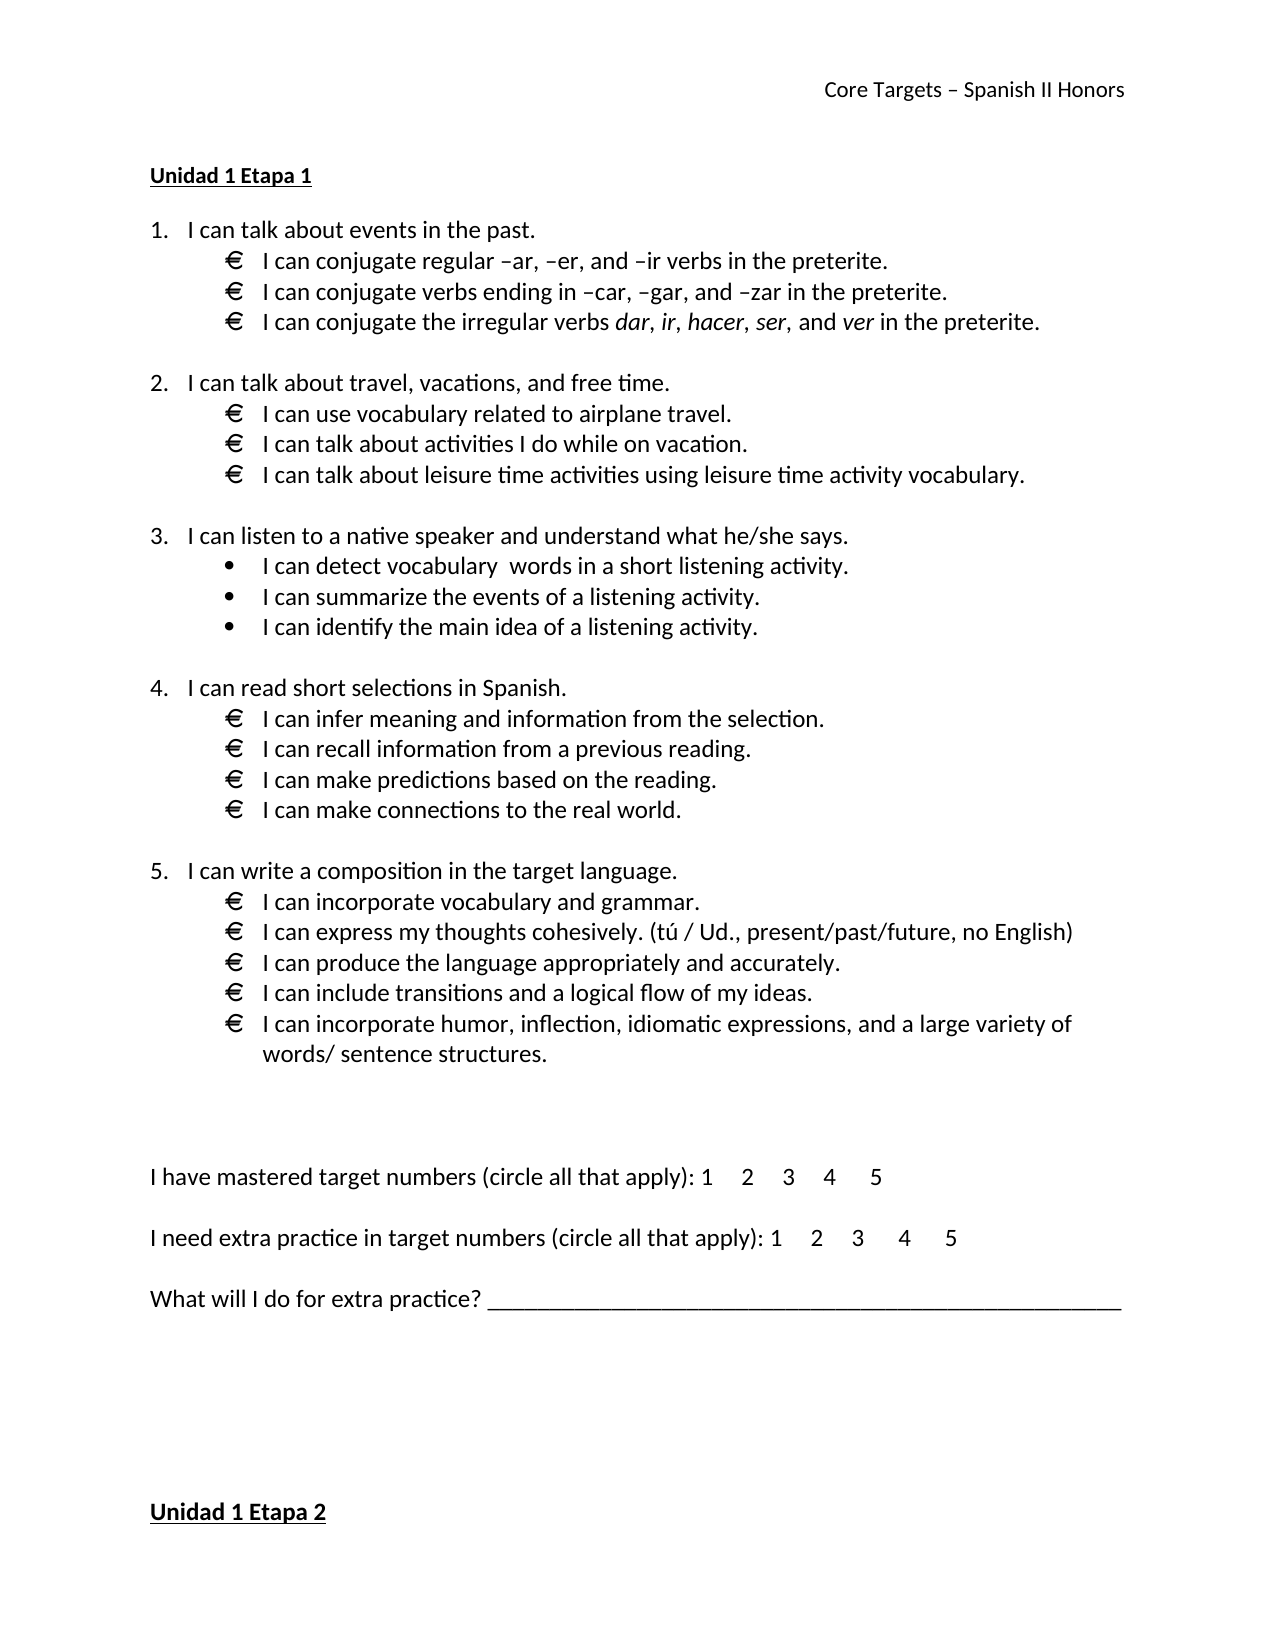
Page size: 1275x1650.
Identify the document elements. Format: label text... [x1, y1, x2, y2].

list I can talk about travel, vacations, and free time. [150, 367, 1125, 398]
list I can recall information from a previous reading. [225, 733, 1125, 764]
list I can make connections to the real world. [225, 794, 1125, 825]
text I have mastered target numbers (circle all that apply): 1 2 3 4 5 [150, 1161, 1125, 1191]
list I can incorporate humor, inflection, idiomatic expressions, and a large variety of words/ sentence structures. [225, 1008, 1125, 1069]
list I can identify the main idea of a listening activity. [225, 611, 1125, 642]
list I can infer meaning and information from the selection. [225, 703, 1125, 733]
list I can express my thoughts cohesively. (tú / Ud., present/past/future, no English) [225, 917, 1125, 947]
list I can summarize the events of a listening activity. [225, 581, 1125, 611]
list I can include transitions and a logical flow of my ideas. [225, 978, 1125, 1008]
list I can conjugate the irregular verbs dar, ir, hacer, ser, and ver in the preterite. [225, 306, 1125, 337]
list I can write a composition in the target language. [150, 856, 1125, 886]
text Unidad 1 Etapa 2 [150, 1496, 1125, 1527]
list I can produce the language appropriately and accurately. [225, 947, 1125, 978]
list I can talk about activities I do while on vacation. [225, 428, 1125, 459]
list I can read short selections in Spanish. [150, 672, 1125, 703]
list I can use vocabulary related to airplane travel. [225, 398, 1125, 428]
list I can conjugate verbs ending in –car, –gar, and –zar in the preterite. [225, 276, 1125, 306]
list I can conjugate regular –ar, –er, and –ir verbs in the preterite. [225, 245, 1125, 276]
list I can make predictions based on the reading. [225, 764, 1125, 794]
list I can detect vocabulary words in a short listening activity. [225, 550, 1125, 581]
text I need extra practice in target numbers (circle all that apply): 1 2 3 4 5 [150, 1222, 1125, 1252]
list I can talk about leisure time activities using leisure time activity vocabulary. [225, 459, 1125, 489]
text What will I do for extra practice? ___________________________________________________ [150, 1283, 1125, 1313]
text Unidad 1 Etapa 1 [150, 162, 1125, 189]
list I can incorporate vocabulary and grammar. [225, 886, 1125, 917]
list I can listen to a native speaker and understand what he/she says. [150, 520, 1125, 550]
list I can talk about events in the past. [150, 214, 1125, 245]
